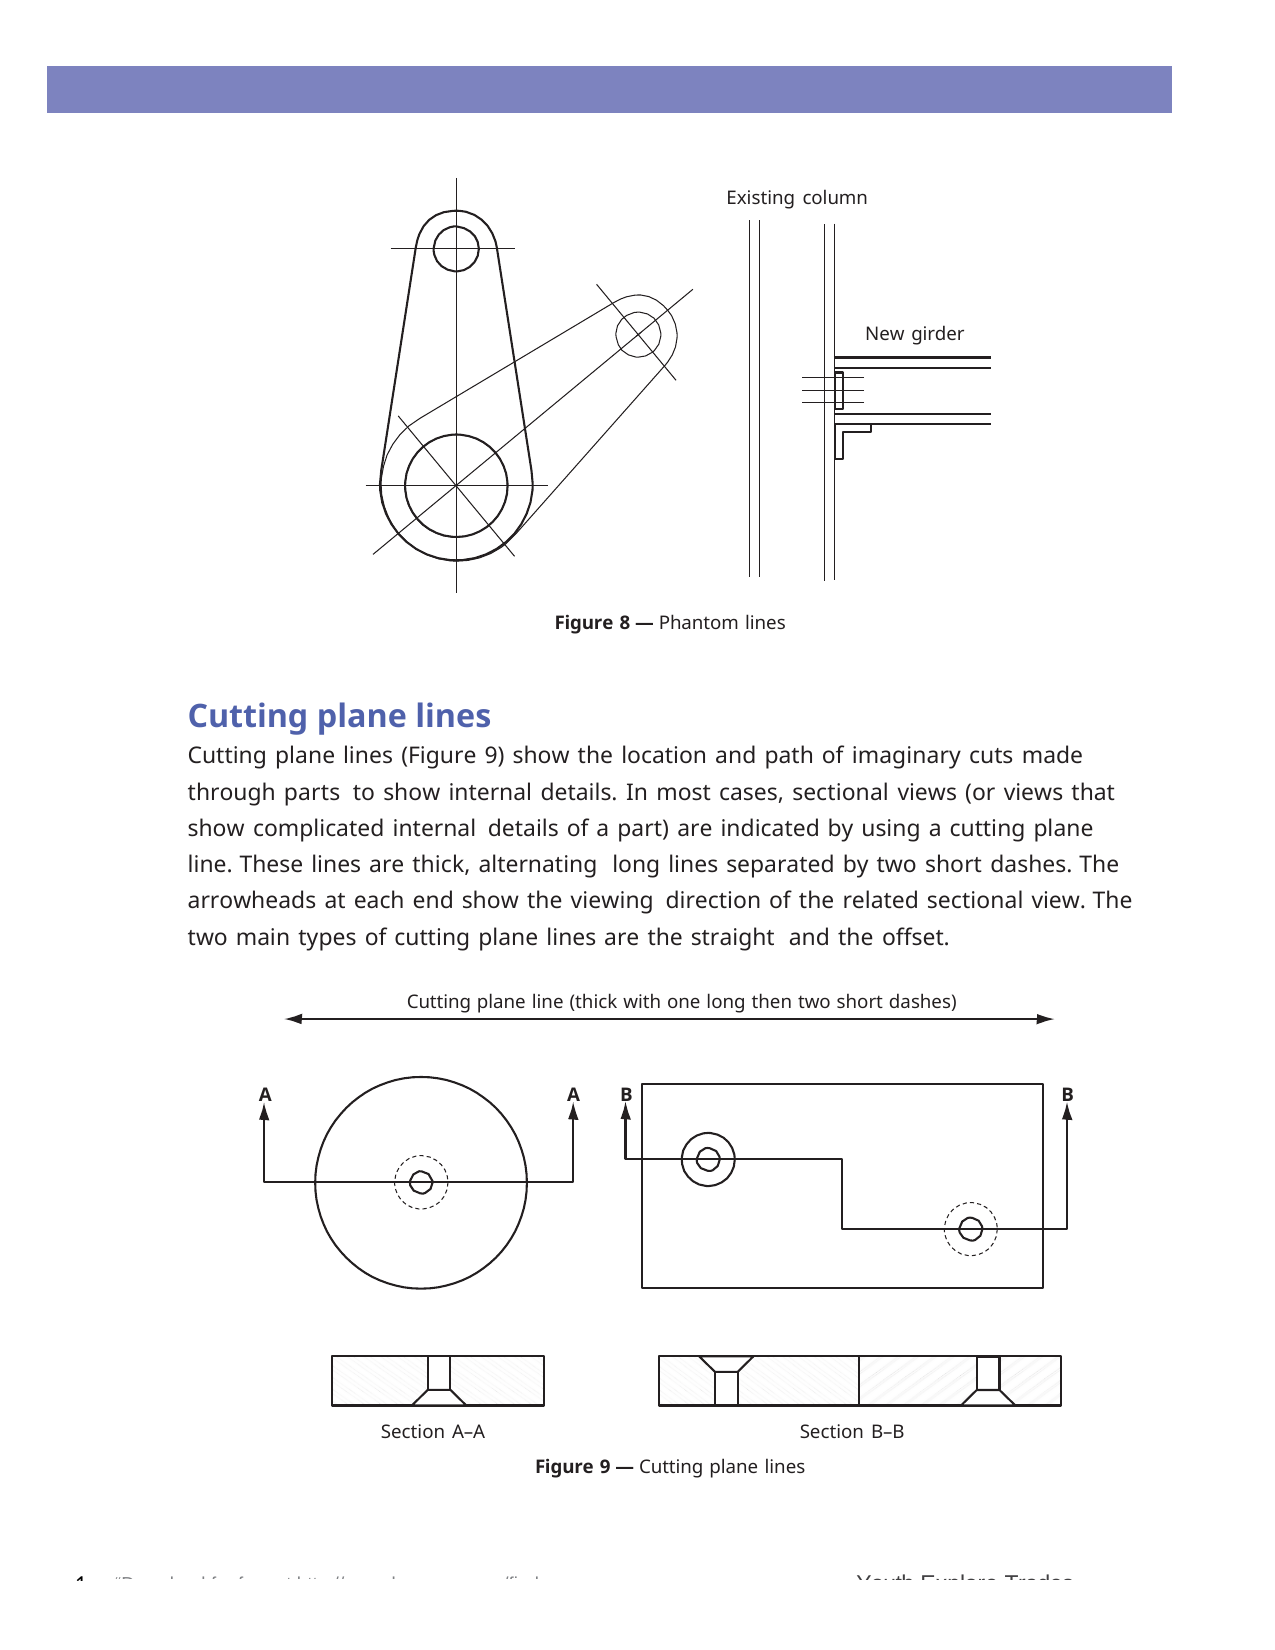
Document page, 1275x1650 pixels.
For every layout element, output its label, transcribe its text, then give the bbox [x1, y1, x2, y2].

subtitle Cutting plane lines [187, 693, 1183, 737]
text Figure 9 — Cutting plane lines [466, 1453, 874, 1479]
picture [660, 1357, 714, 1404]
text A A B B [259, 1081, 1183, 1107]
picture [333, 1357, 427, 1404]
picture [739, 1357, 858, 1404]
picture [451, 1357, 543, 1404]
text Cutting plane line (thick with one long then two short dashes) [407, 988, 1183, 1014]
picture [1001, 1357, 1060, 1404]
text Cutting plane lines (Figure 9) show the location and path of imaginary cuts made through parts to show internal details. In most cases, sectional views (or views that show complicated internal details of a part) are indicated by using a cutting plane line. These lines are thick, alternating long lines separated by two short dashes. The arrowheads at each end show the viewing direction of the related sectional view. The two main types of cutting plane lines are the straight and the offset. [187, 739, 1136, 952]
text Figure 8 — Phantom lines [466, 609, 874, 635]
text Section A–A Section B–B [381, 1419, 1183, 1444]
picture [860, 1357, 976, 1404]
text Existing column [726, 185, 1183, 210]
